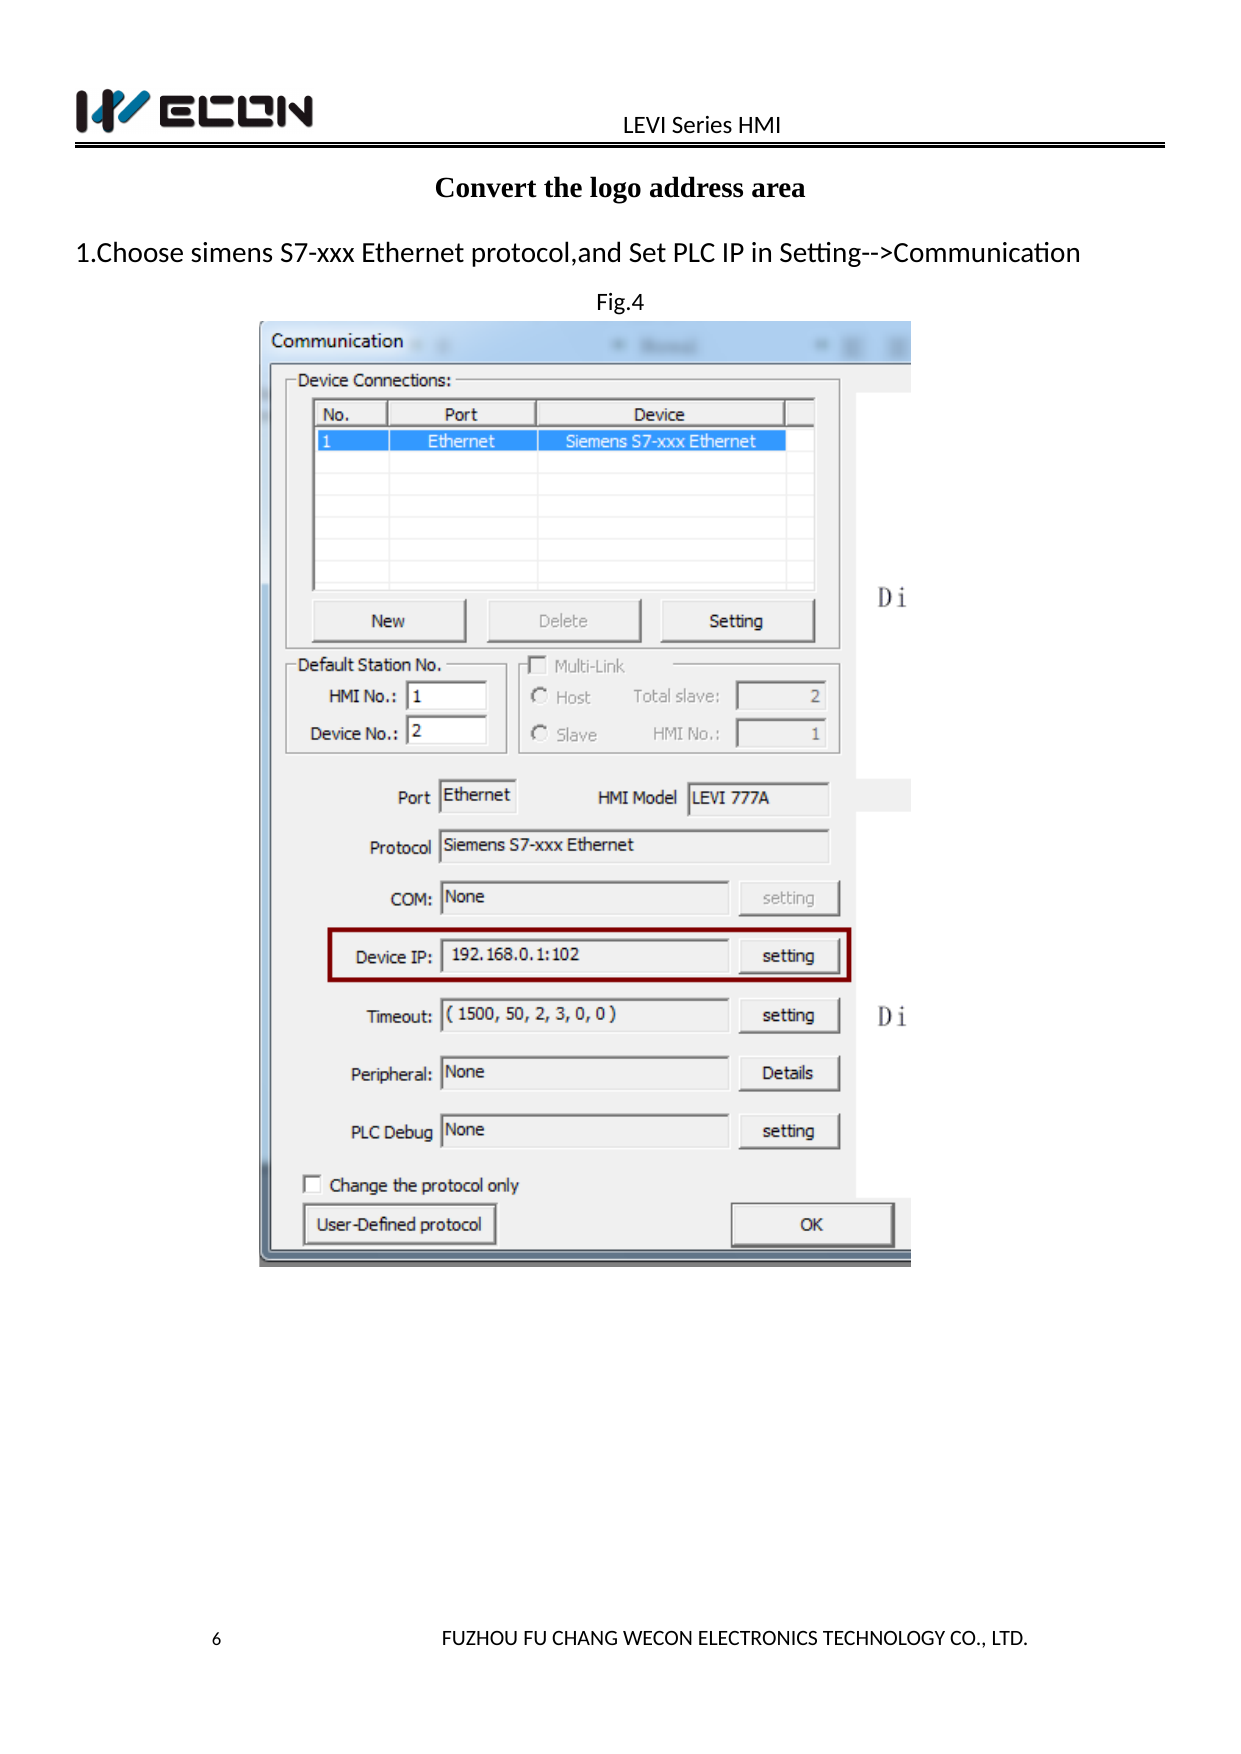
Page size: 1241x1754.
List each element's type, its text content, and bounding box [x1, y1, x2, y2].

picture [75, 88, 314, 134]
text 1.Choose simens S7-xxx Ethernet protocol,and Set PLC IP in Setting-->Communication [75, 220, 1165, 285]
text Fig.4 [75, 285, 1165, 317]
subtitle Convert the logo address area [75, 155, 1165, 220]
picture [259, 321, 911, 1267]
